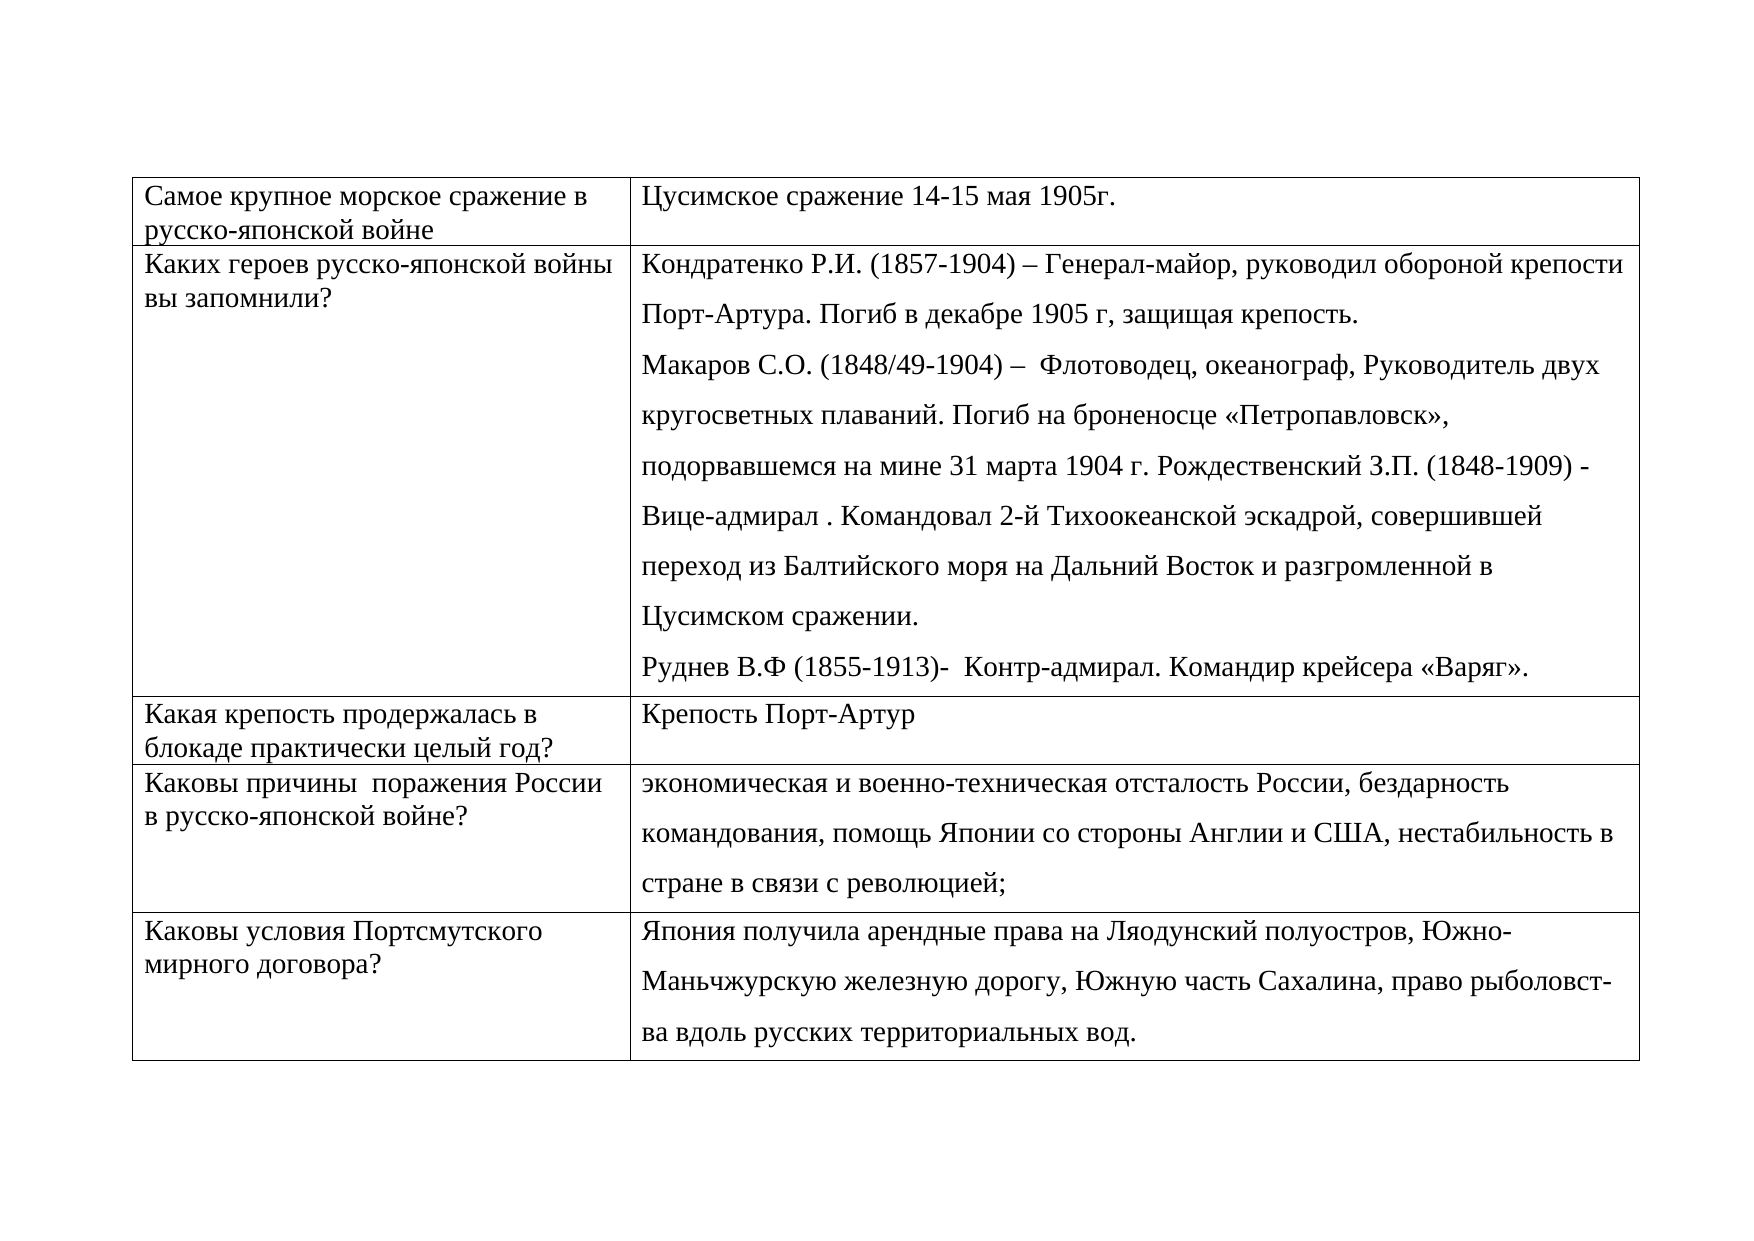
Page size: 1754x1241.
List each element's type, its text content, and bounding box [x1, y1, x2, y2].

table_cell Самое крупное морское сражение в русско-японской войне [133, 178, 630, 245]
table_cell Каких героев русско-японской войны вы запомнили? [133, 246, 630, 696]
table_cell Цусимское сражение 14-15 мая 1905г. [631, 178, 1639, 245]
table_cell Крепость Порт-Артур [631, 697, 1639, 764]
table_cell Япония получила арендные права на Ляодунский полуостров, Южно-Маньчжурскую железную дорогу, Южную часть Сахалина, право рыболовст-ва вдоль русских территориальных вод. [631, 913, 1639, 1060]
table_cell Каковы причины поражения России в русско-японской войне? [133, 765, 630, 912]
table_cell Какая крепость продержалась в блокаде практически целый год? [133, 697, 630, 764]
table_cell Кондратенко Р.И. (1857-1904) – Генерал-майор, руководил обороной крепости Порт-Артура. Погиб в декабре 1905 г, защищая крепость. Макаров С.О. (1848/49-1904) – Флотоводец, океанограф, Руководитель двух кругосветных плаваний. Погиб на броненосце «Петропавловск», подорвавшемся на мине 31 марта 1904 г. Рождественский З.П. (1848-1909) - Вице-адмирал . Командовал 2-й Тихоокеанской эскадрой, совершившей переход из Балтийского моря на Дальний Восток и разгромленной в Цусимском сражении. Руднев В.Ф (1855-1913)- Контр-адмирал. Командир крейсера «Варяг». [631, 246, 1639, 696]
table_cell экономическая и военно-техническая отсталость России, бездарность командования, помощь Японии со стороны Англии и США, нестабильность в стране в связи с революцией; [631, 765, 1639, 912]
table_cell Каковы условия Портсмутского мирного договора? [133, 913, 630, 1060]
